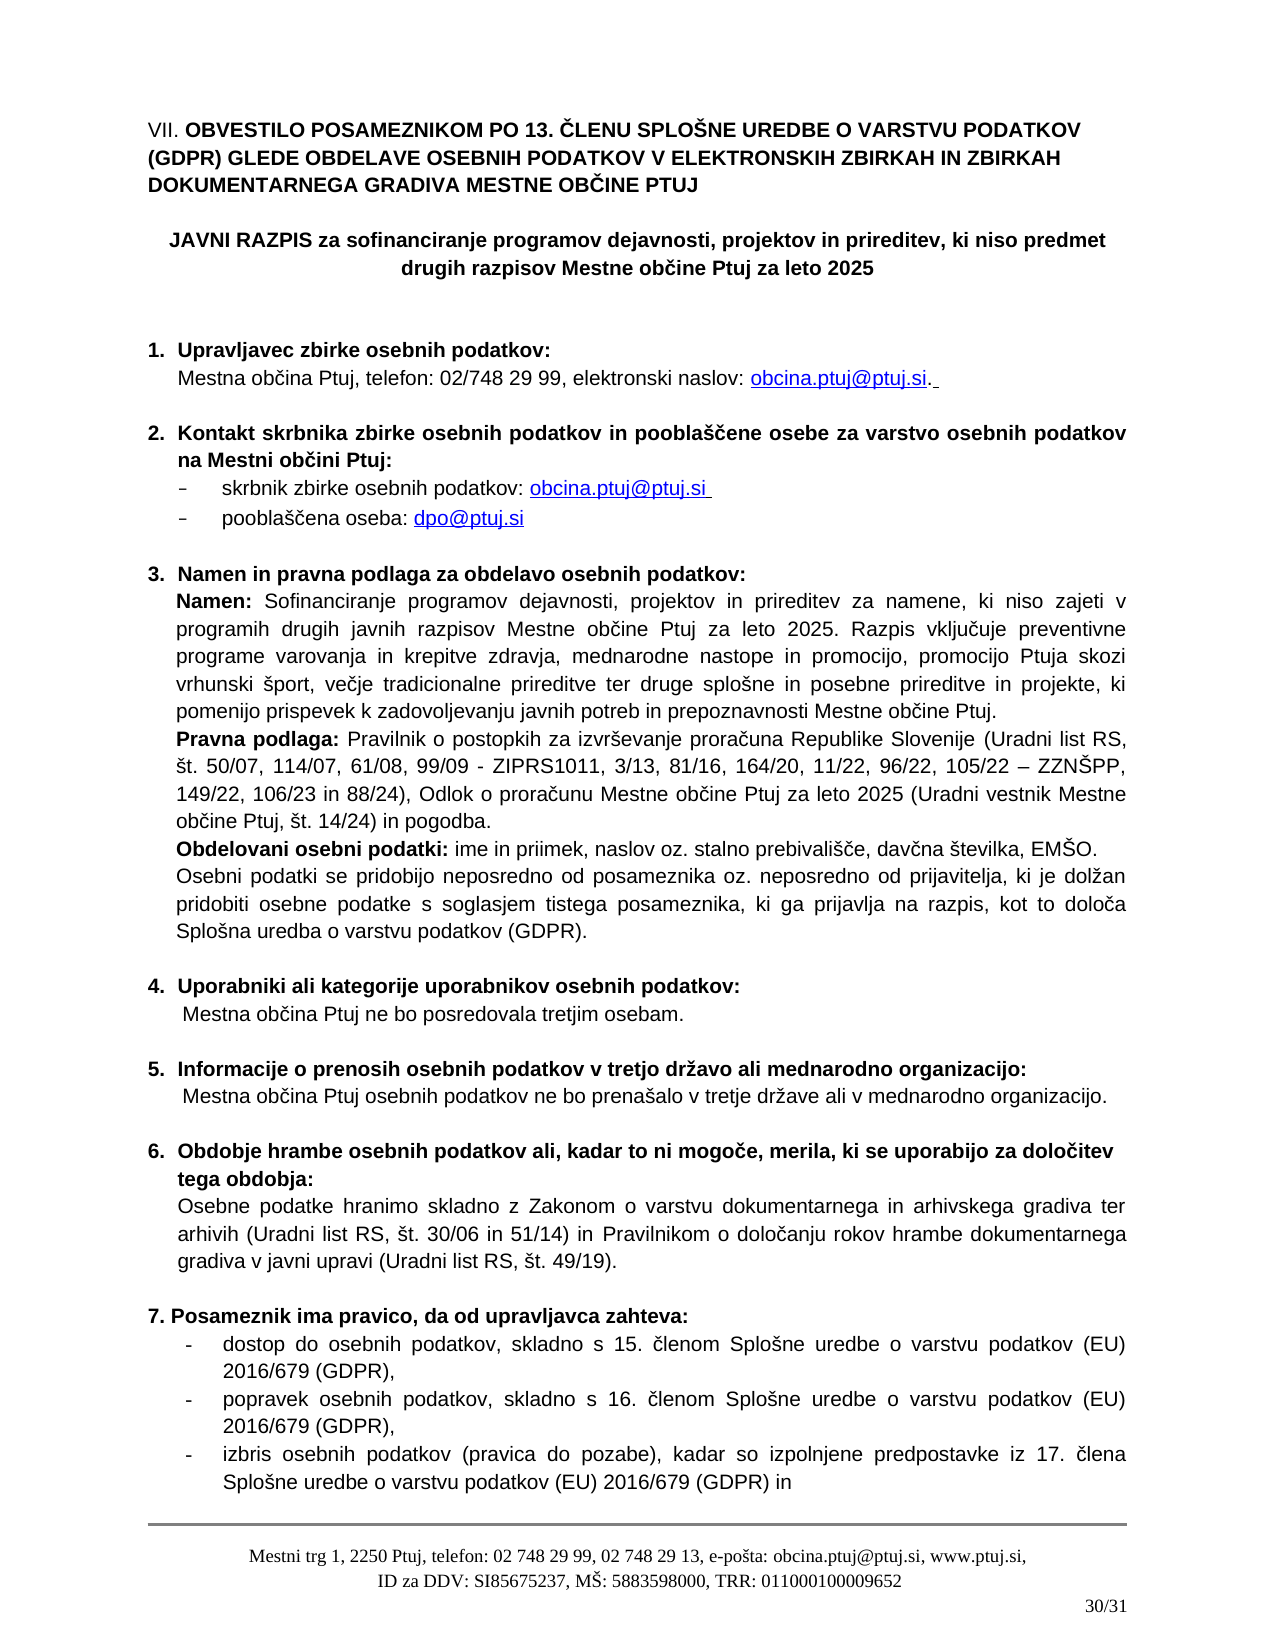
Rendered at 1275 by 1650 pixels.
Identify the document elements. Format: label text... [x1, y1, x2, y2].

list pooblaščena oseba: dpo@ptuj.si [177, 505, 1127, 530]
list Informacije o prenosih osebnih podatkov v tretjo državo ali mednarodno organizacijo: [148, 1056, 1127, 1080]
text Mestna občina Ptuj ne bo posredovala tretjim osebam. [148, 1001, 1127, 1025]
text Mestna občina Ptuj osebnih podatkov ne bo prenašalo v tretje države ali v mednarodno organizacijo. [148, 1084, 1127, 1108]
list Uporabniki ali kategorije uporabnikov osebnih podatkov: [148, 974, 1127, 998]
list dostop do osebnih podatkov, skladno s 15. členom Splošne uredbe o varstvu podatkov (EU) 2016/679 (GDPR), [185, 1331, 1127, 1383]
list Upravljavec zbirke osebnih podatkov: [148, 338, 1127, 362]
text Osebne podatke hranimo skladno z Zakonom o varstvu dokumentarnega in arhivskega gradiva ter arhivih (Uradni list RS, št. 30/06 in 51/14) in Pravilnikom o določanju rokov hrambe dokumentarnega gradiva v javni upravi (Uradni list RS, št. 49/19). [177, 1194, 1127, 1273]
text Namen: Sofinanciranje programov dejavnosti, projektov in prireditev za namene, ki niso zajeti v programih drugih javnih razpisov Mestne občine Ptuj za leto 2025. Razpis vključuje preventivne programe varovanja in krepitve zdravja, mednarodne nastope in promocijo, promocijo Ptuja skozi vrhunski šport, večje tradicionalne prireditve ter druge splošne in posebne prireditve in projekte, ki pomenijo prispevek k zadovoljevanju javnih potreb in prepoznavnosti Mestne občine Ptuj. [176, 589, 1127, 723]
text 7. Posameznik ima pravico, da od upravljavca zahteva: [148, 1304, 1127, 1328]
list Obdobje hrambe osebnih podatkov ali, kadar to ni mogoče, merila, ki se uporabijo za določitev tega obdobja: [148, 1139, 1127, 1190]
list skrbnik zbirke osebnih podatkov: obcina.ptuj@ptuj.si [177, 476, 1127, 501]
text Pravna podlaga: Pravilnik o postopkih za izvrševanje proračuna Republike Slovenije (Uradni list RS, št. 50/07, 114/07, 61/08, 99/09 - ZIPRS1011, 3/13, 81/16, 164/20, 11/22, 96/22, 105/22 – ZZNŠPP, 149/22, 106/23 in 88/24), Odlok o proračunu Mestne občine Ptuj za leto 2025 (Uradni vestnik Mestne občine Ptuj, št. 14/24) in pogodba. [176, 726, 1127, 833]
list izbris osebnih podatkov (pravica do pozabe), kadar so izpolnjene predpostavke iz 17. člena Splošne uredbe o varstvu podatkov (EU) 2016/679 (GDPR) in [185, 1442, 1127, 1493]
text JAVNI RAZPIS za sofinanciranje programov dejavnosti, projektov in prireditev, ki niso predmet drugih razpisov Mestne občine Ptuj za leto 2025 [148, 228, 1127, 279]
text Obdelovani osebni podatki: ime in priimek, naslov oz. stalno prebivališče, davčna številka, EMŠO. [176, 836, 1127, 860]
list Mestna občina Ptuj, telefon: 02/748 29 99, elektronski naslov: obcina.ptuj@ptuj.si. [177, 366, 1127, 389]
text VII. OBVESTILO POSAMEZNIKOM PO 13. ČLENU SPLOŠNE UREDBE O VARSTVU PODATKOV (GDPR) GLEDE OBDELAVE OSEBNIH PODATKOV V ELEKTRONSKIH ZBIRKAH IN ZBIRKAH DOKUMENTARNEGA GRADIVA MESTNE OBČINE PTUJ [148, 118, 1127, 197]
list Kontakt skrbnika zbirke osebnih podatkov in pooblaščene osebe za varstvo osebnih podatkov na Mestni občini Ptuj: [148, 421, 1127, 472]
list Namen in pravna podlaga za obdelavo osebnih podatkov: [148, 561, 1127, 585]
list popravek osebnih podatkov, skladno s 16. členom Splošne uredbe o varstvu podatkov (EU) 2016/679 (GDPR), [185, 1387, 1127, 1438]
text Osebni podatki se pridobijo neposredno od posameznika oz. neposredno od prijavitelja, ki je dolžan pridobiti osebne podatke s soglasjem tistega posameznika, ki ga prijavlja na razpis, kot to določa Splošna uredba o varstvu podatkov (GDPR). [176, 864, 1127, 943]
